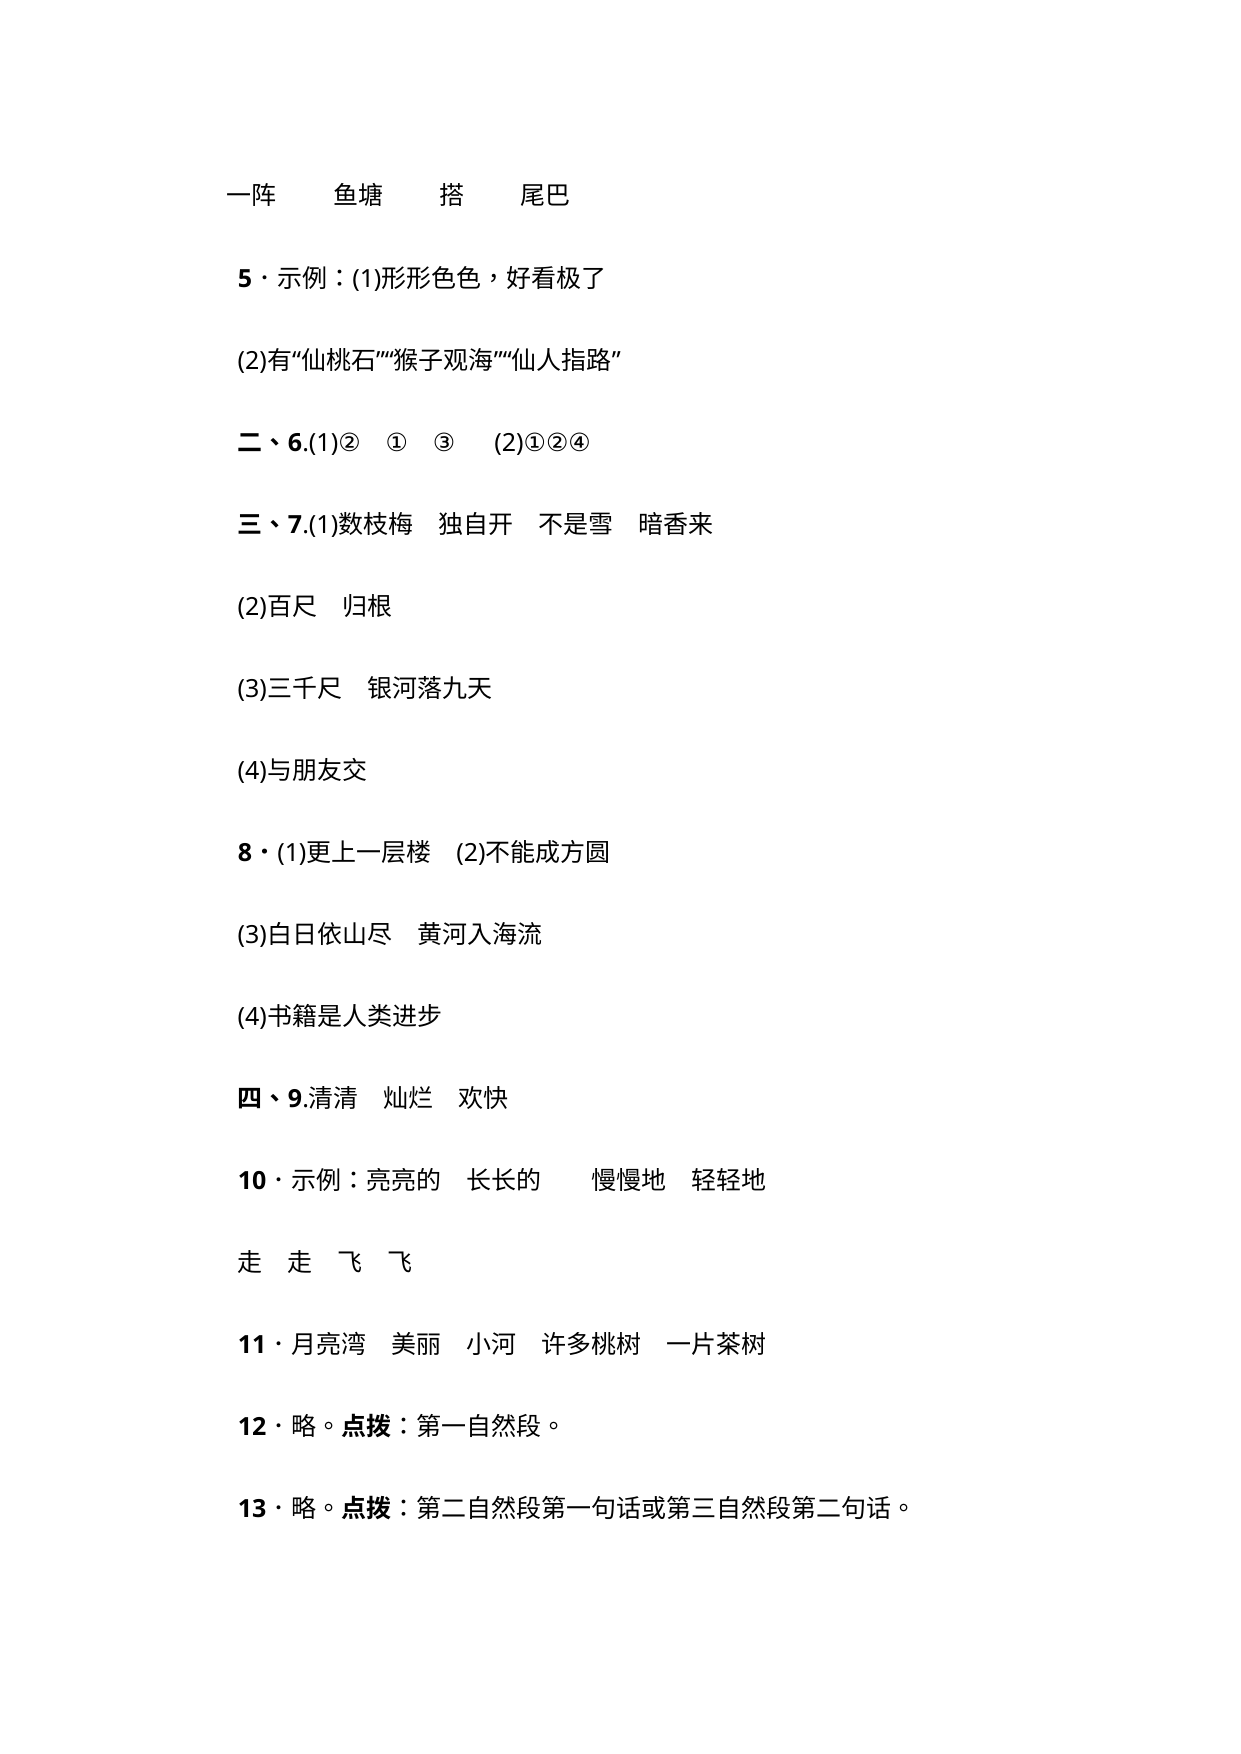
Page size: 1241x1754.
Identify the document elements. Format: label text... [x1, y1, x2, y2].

text 四、9.清清 灿烂 欢快 [187, 1065, 1053, 1130]
text 10．示例：亮亮的 长长的 慢慢地 轻轻地 [187, 1147, 1053, 1212]
text (3)白日依山尽 黄河入海流 [187, 901, 1053, 966]
text 13．略。点拨：第二自然段第一句话或第三自然段第二句话。 [187, 1475, 1053, 1540]
text 二、6.(1)② ① ③ (2)①②④ [187, 409, 1053, 474]
text (3)三千尺 银河落九天 [187, 655, 1053, 720]
text (4)与朋友交 [187, 737, 1053, 802]
text 一阵 鱼塘 搭 尾巴 [187, 162, 1053, 227]
text 5．示例：(1)形形色色，好看极了 [187, 245, 1053, 310]
text (2)百尺 归根 [187, 573, 1053, 638]
text 走 走 飞 飞 [187, 1229, 1053, 1294]
text 8．(1)更上一层楼 (2)不能成方圆 [187, 819, 1053, 884]
text (2)有“仙桃石”“猴子观海”“仙人指路” [187, 327, 1053, 392]
text 11．月亮湾 美丽 小河 许多桃树 一片茶树 [187, 1311, 1053, 1376]
text 12．略。点拨：第一自然段。 [187, 1393, 1053, 1458]
text (4)书籍是人类进步 [187, 983, 1053, 1048]
text 三、7.(1)数枝梅 独自开 不是雪 暗香来 [187, 491, 1053, 556]
